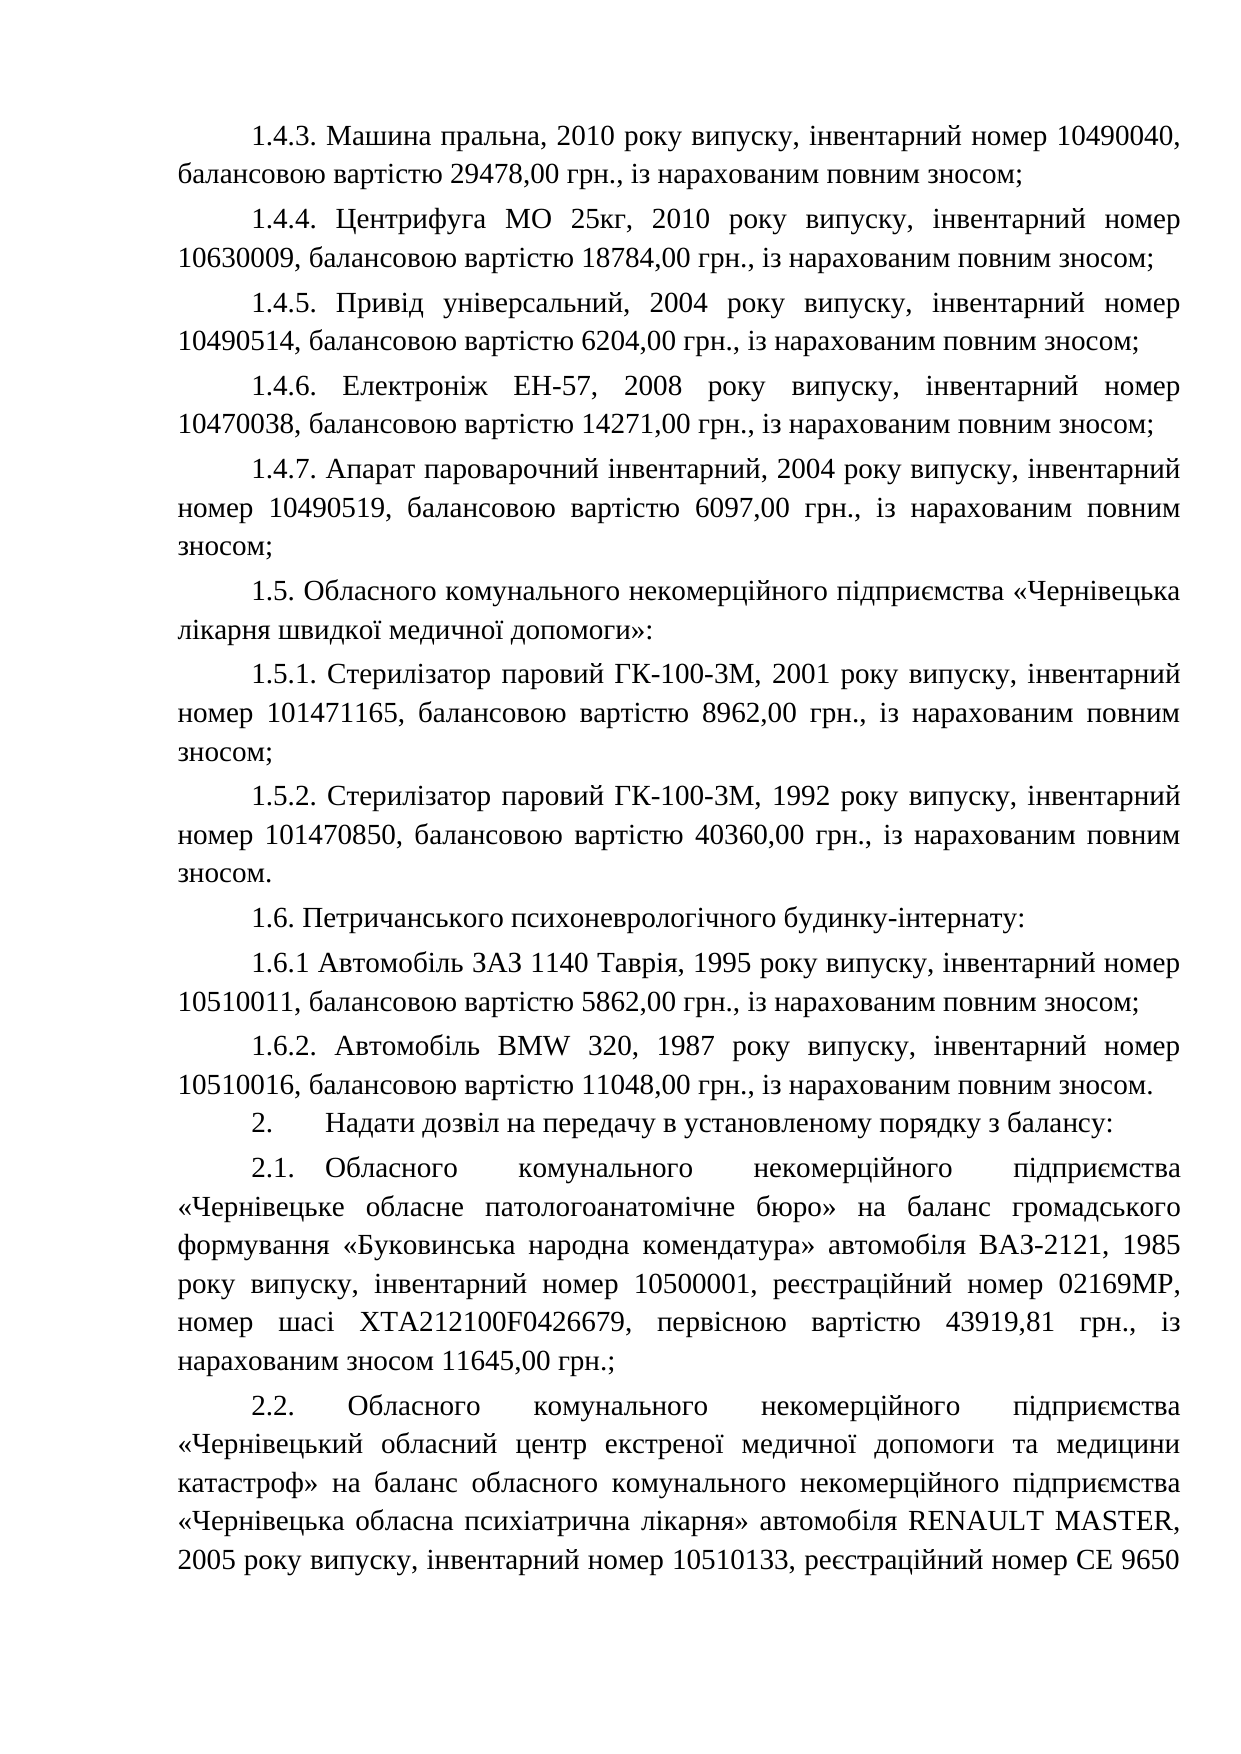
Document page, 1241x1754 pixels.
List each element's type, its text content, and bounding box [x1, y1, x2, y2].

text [177, 1388, 1181, 1576]
list Надати дозвіл на передачу в установленому порядку з балансу: [177, 1106, 1181, 1139]
text 1.4.5. Привід універсальний, 2004 року випуску, інвентарний номер 10490514, балансовою вартістю 6204,00 грн., із нарахованим повним зносом; [177, 285, 1181, 357]
text 1.4.4. Центрифуга МО 25кг, 2010 року випуску, інвентарний номер 10630009, балансовою вартістю 18784,00 грн., із нарахованим повним зносом; [177, 201, 1181, 273]
text 1.4.3. Машина пральна, 2010 року випуску, інвентарний номер 10490040, балансовою вартістю 29478,00 грн., із нарахованим повним зносом; [177, 118, 1181, 190]
text 1.4.6. Електроніж ЕН-57, 2008 року випуску, інвентарний номер 10470038, балансовою вартістю 14271,00 грн., із нарахованим повним зносом; [177, 368, 1181, 440]
text 1.6.2. Автомобіль BMW 320, 1987 року випуску, інвентарний номер 10510016, балансовою вартістю 11048,00 грн., із нарахованим повним зносом. [177, 1028, 1181, 1101]
text 1.5. Обласного комунального некомерційного підприємства «Чернівецька лікарня швидкої медичної допомоги»: [177, 573, 1181, 645]
text 1.6.1 Автомобіль ЗАЗ 1140 Таврія, 1995 року випуску, інвентарний номер 10510011, балансовою вартістю 5862,00 грн., із нарахованим повним зносом; [177, 945, 1181, 1017]
list Обласного комунального некомерційного підприємства «Чернівецьке обласне патологоанатомічне бюро» на баланс громадського формування «Буковинська народна комендатура» автомобіля ВАЗ-2121, 1985 року випуску, інвентарний номер 10500001, реєстраційний номер 02169МР, номер шасі ХТА212100F0426679, первісною вартістю 43919,81 грн., із нарахованим зносом 11645,00 грн.; [177, 1150, 1181, 1377]
text 1.5.1. Стерилізатор паровий ГК-100-3М, 2001 року випуску, інвентарний номер 101471165, балансовою вартістю 8962,00 грн., із нарахованим повним зносом; [177, 657, 1181, 767]
text 1.4.7. Апарат пароварочний інвентарний, 2004 року випуску, інвентарний номер 10490519, балансовою вартістю 6097,00 грн., із нарахованим повним зносом; [177, 451, 1181, 562]
text 1.5.2. Стерилізатор паровий ГК-100-3М, 1992 року випуску, інвентарний номер 101470850, балансовою вартістю 40360,00 грн., із нарахованим повним зносом. [177, 778, 1181, 889]
text 1.6. Петричанського психоневрологічного будинку-інтернату: [177, 900, 1181, 934]
